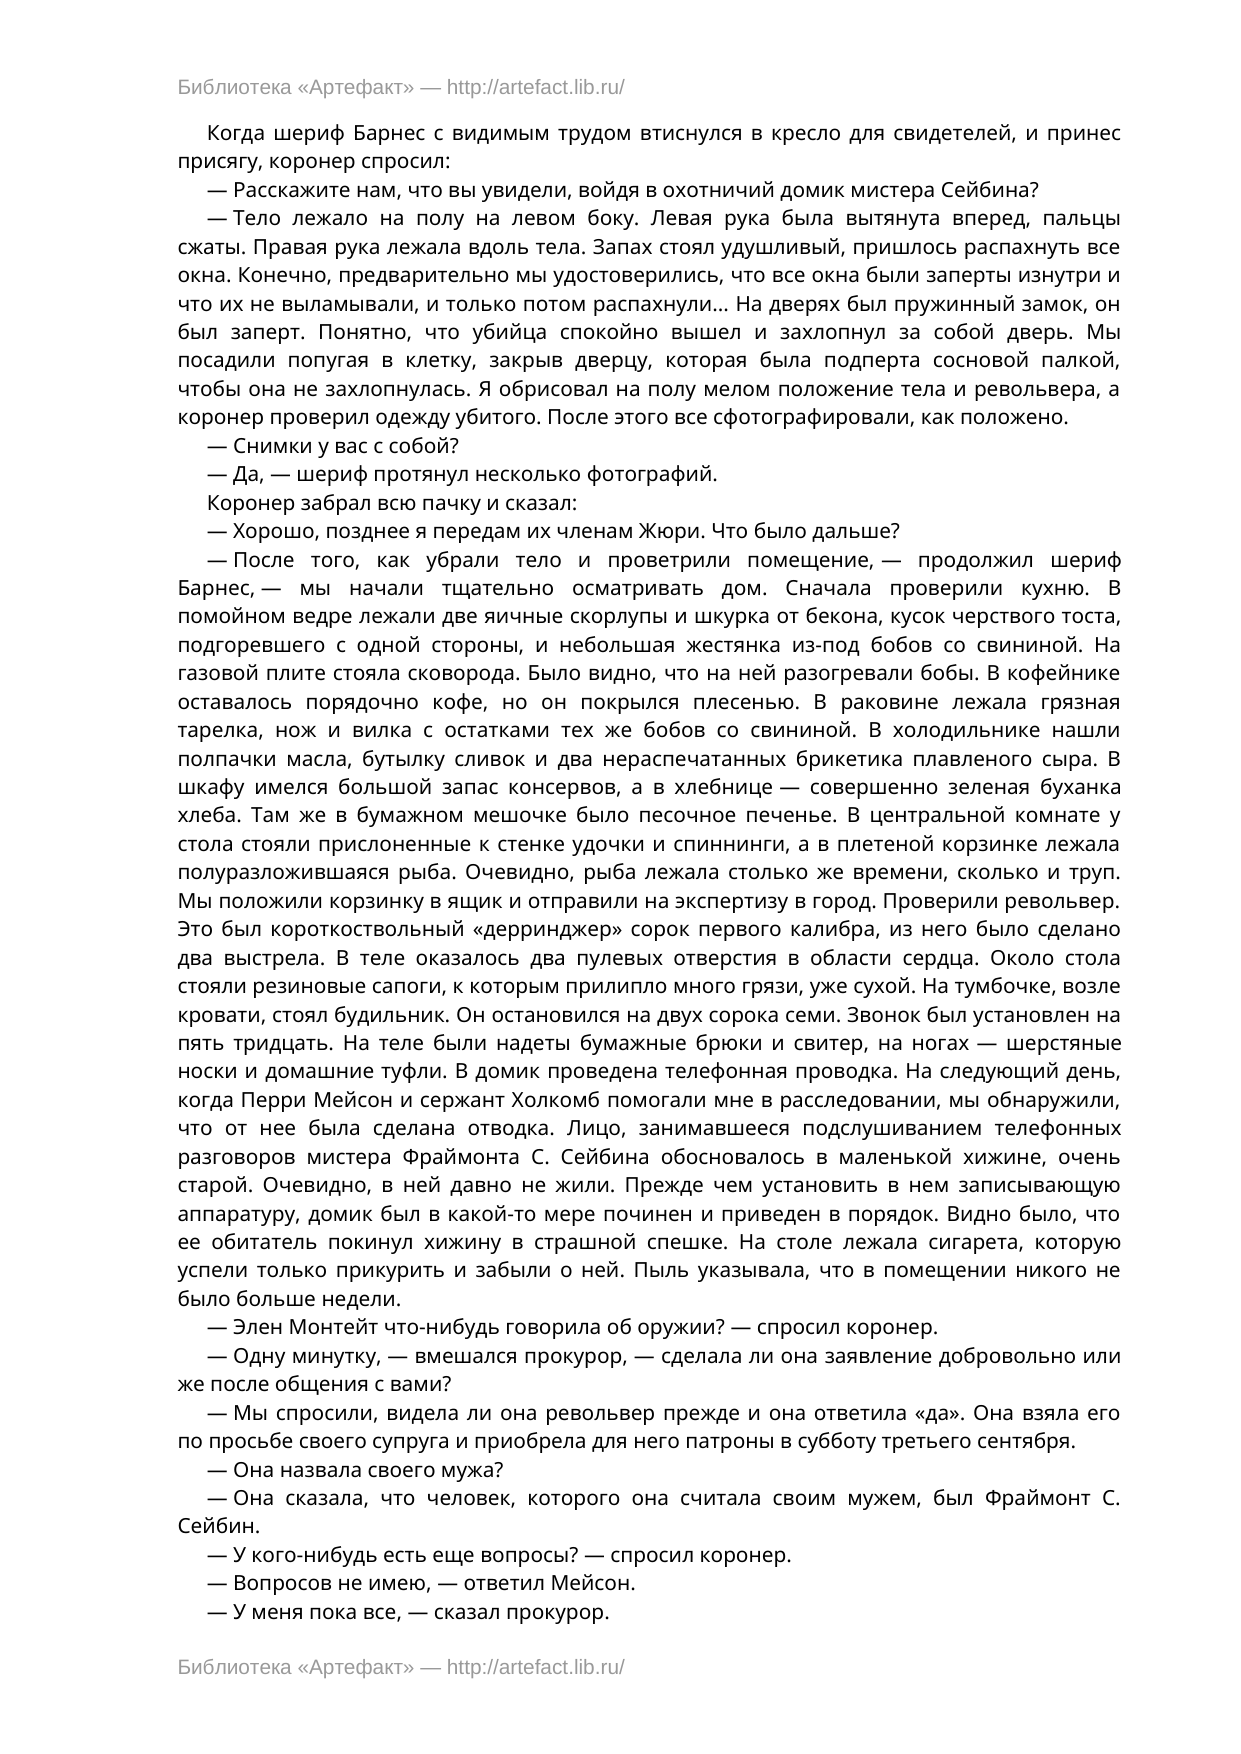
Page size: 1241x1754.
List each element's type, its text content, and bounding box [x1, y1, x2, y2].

text Когда шериф Барнес с видимым трудом втиснулся в кресло для свидетелей, и принес присягу, коронер спросил: [177, 118, 1122, 175]
text — Расскажите нам, что вы увидели, войдя в охотничий домик мистера Сейбина? [177, 175, 1122, 203]
text — После того, как убрали тело и проветрили помещение, — продолжил шериф Барнес, — мы начали тщательно осматривать дом. Сначала проверили кухню. В помойном ведре лежали две яичные скорлупы и шкурка от бекона, кусок черствого тоста, подгоревшего с одной стороны, и небольшая жестянка из-под бобов со свининой. На газовой плите стояла сковорода. Было видно, что на ней разогревали бобы. В кофейнике оставалось порядочно кофе, но он покрылся плесенью. В раковине лежала грязная тарелка, нож и вилка с остатками тех же бобов со свининой. В холодильнике нашли полпачки масла, бутылку сливок и два нераспечатанных брикетика плавленого сыра. В шкафу имелся большой запас консервов, а в хлебнице — совершенно зеленая буханка хлеба. Там же в бумажном мешочке было песочное печенье. В центральной комнате у стола стояли прислоненные к стенке удочки и спиннинги, а в плетеной корзинке лежала полуразложившаяся рыба. Очевидно, рыба лежала столько же времени, сколько и труп. Мы положили корзинку в ящик и отправили на экспертизу в город. Проверили револьвер. Это был короткоствольный «дерринджер» сорок первого калибра, из него было сделано два выстрела. В теле оказалось два пулевых отверстия в области сердца. Около стола стояли резиновые сапоги, к которым прилипло много грязи, уже сухой. На тумбочке, возле кровати, стоял будильник. Он остановился на двух сорока семи. Звонок был установлен на пять тридцать. На теле были надеты бумажные брюки и свитер, на ногах — шерстяные носки и домашние туфли. В домик проведена телефонная проводка. На следующий день, когда Перри Мейсон и сержант Холкомб помогали мне в расследовании, мы обнаружили, что от нее была сделана отводка. Лицо, занимавшееся подслушиванием телефонных разговоров мистера Фраймонта С. Сейбина обосновалось в маленькой хижине, очень старой. Очевидно, в ней давно не жили. Прежде чем установить в нем записывающую аппаратуру, домик был в какой-то мере починен и приведен в порядок. Видно было, что ее обитатель покинул хижину в страшной спешке. На столе лежала сигарета, которую успели только прикурить и забыли о ней. Пыль указывала, что в помещении никого не было больше недели. [177, 545, 1122, 1312]
text — У кого-нибудь есть еще вопросы? — спросил коронер. [177, 1540, 1122, 1568]
text — Вопросов не имею, — ответил Мейсон. [177, 1568, 1122, 1597]
text — Хорошо, позднее я передам их членам Жюри. Что было дальше? [177, 516, 1122, 545]
text — Тело лежало на полу на левом боку. Левая рука была вытянута вперед, пальцы сжаты. Правая рука лежала вдоль тела. Запах стоял удушливый, пришлось распахнуть все окна. Конечно, предварительно мы удостоверились, что все окна были заперты изнутри и что их не выламывали, и только потом распахнули... На дверях был пружинный замок, он был заперт. Понятно, что убийца спокойно вышел и захлопнул за собой дверь. Мы посадили попугая в клетку, закрыв дверцу, которая была подперта сосновой палкой, чтобы она не захлопнулась. Я обрисовал на полу мелом положение тела и револьвера, а коронер проверил одежду убитого. После этого все сфотографировали, как положено. [177, 203, 1122, 431]
text — Она сказала, что человек, которого она считала своим мужем, был Фраймонт С. Сейбин. [177, 1483, 1122, 1540]
text — Мы спросили, видела ли она револьвер прежде и она ответила «да». Она взяла его по просьбе своего супруга и приобрела для него патроны в субботу третьего сентября. [177, 1398, 1122, 1455]
text — Одну минутку, — вмешался прокурор, — сделала ли она заявление добровольно или же после общения с вами? [177, 1341, 1122, 1398]
text — Да, — шериф протянул несколько фотографий. [177, 459, 1122, 488]
text Коронер забрал всю пачку и сказал: [177, 488, 1122, 516]
text — У меня пока все, — сказал прокурор. [177, 1597, 1122, 1625]
text — Снимки у вас с собой? [177, 431, 1122, 459]
text — Элен Монтейт что-нибудь говорила об оружии? — спросил коронер. [177, 1312, 1122, 1341]
text — Она назвала своего мужа? [177, 1455, 1122, 1483]
